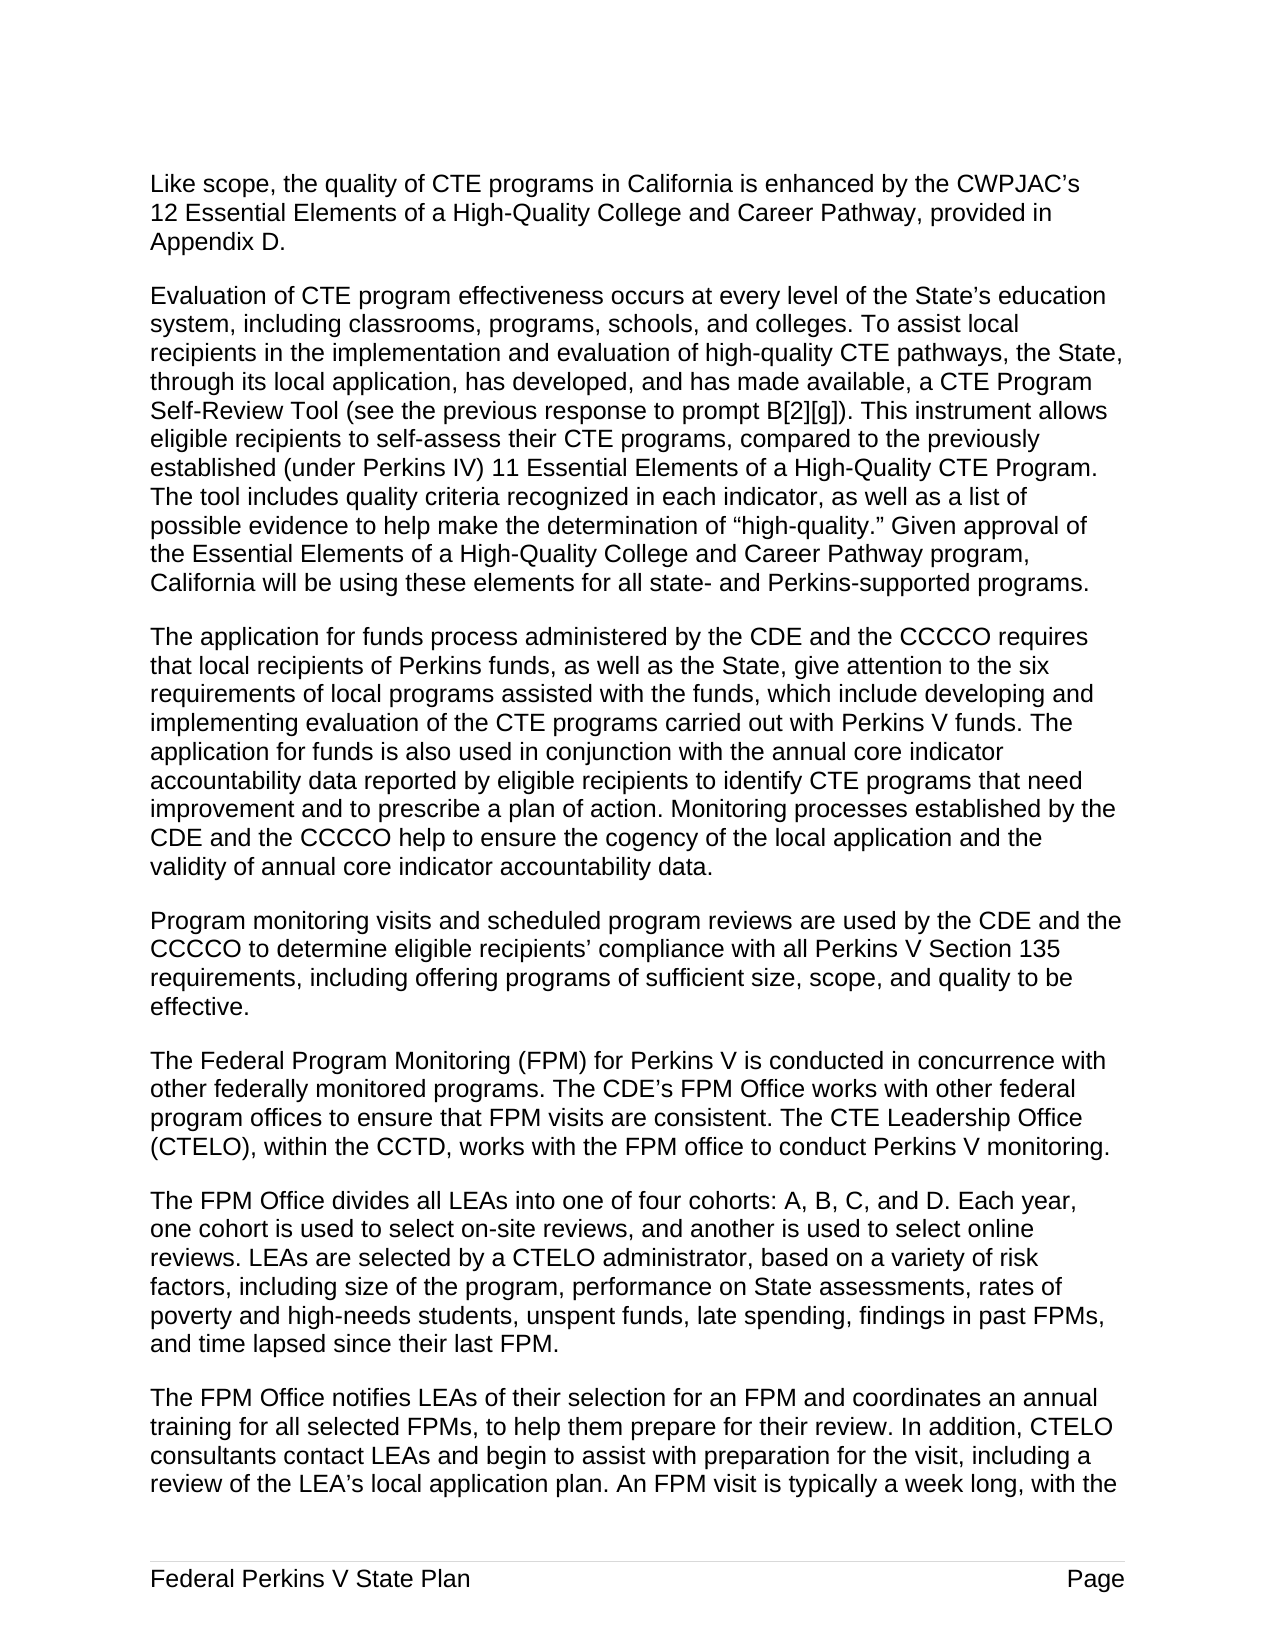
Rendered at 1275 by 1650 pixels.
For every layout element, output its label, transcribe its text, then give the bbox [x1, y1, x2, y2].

text The FPM Office divides all LEAs into one of four cohorts: A, B, C, and D. Each year, one cohort is used to select on-site reviews, and another is used to select online reviews. LEAs are selected by a CTELO administrator, based on a variety of risk factors, including size of the program, performance on State assessments, rates of poverty and high-needs students, unspent funds, late spending, findings in past FPMs, and time lapsed since their last FPM. [150, 1186, 1125, 1358]
text Program monitoring visits and scheduled program reviews are used by the CDE and the CCCCO to determine eligible recipients’ compliance with all Perkins V Section 135 requirements, including offering programs of sufficient size, scope, and quality to be effective. [150, 906, 1125, 1021]
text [150, 1383, 1125, 1498]
text The Federal Program Monitoring (FPM) for Perkins V is conducted in concurrence with other federally monitored programs. The CDE’s FPM Office works with other federal program offices to ensure that FPM visits are consistent. The CTE Leadership Office (CTELO), within the CCTD, works with the FPM office to conduct Perkins V monitoring. [150, 1046, 1125, 1161]
text Evaluation of CTE program effectiveness occurs at every level of the State’s education system, including classrooms, programs, schools, and colleges. To assist local recipients in the implementation and evaluation of high-quality CTE pathways, the State, through its local application, has developed, and has made available, a CTE Program Self-Review Tool (see the previous response to prompt B[2][g]). This instrument allows eligible recipients to self-assess their CTE programs, compared to the previously established (under Perkins IV) 11 Essential Elements of a High-Quality CTE Program. The tool includes quality criteria recognized in each indicator, as well as a list of possible evidence to help make the determination of “high-quality.” Given approval of the Essential Elements of a High-Quality College and Career Pathway program, California will be using these elements for all state- and Perkins-supported programs. [150, 281, 1125, 597]
text Like scope, the quality of CTE programs in California is enhanced by the CWPJAC’s 12 Essential Elements of a High-Quality College and Career Pathway, provided in Appendix D. [150, 169, 1125, 256]
text The application for funds process administered by the CDE and the CCCCO requires that local recipients of Perkins funds, as well as the State, give attention to the six requirements of local programs assisted with the funds, which include developing and implementing evaluation of the CTE programs carried out with Perkins V funds. The application for funds is also used in conjunction with the annual core indicator accountability data reported by eligible recipients to identify CTE programs that need improvement and to prescribe a plan of action. Monitoring processes established by the CDE and the CCCCO help to ensure the cogency of the local application and the validity of annual core indicator accountability data. [150, 622, 1125, 881]
